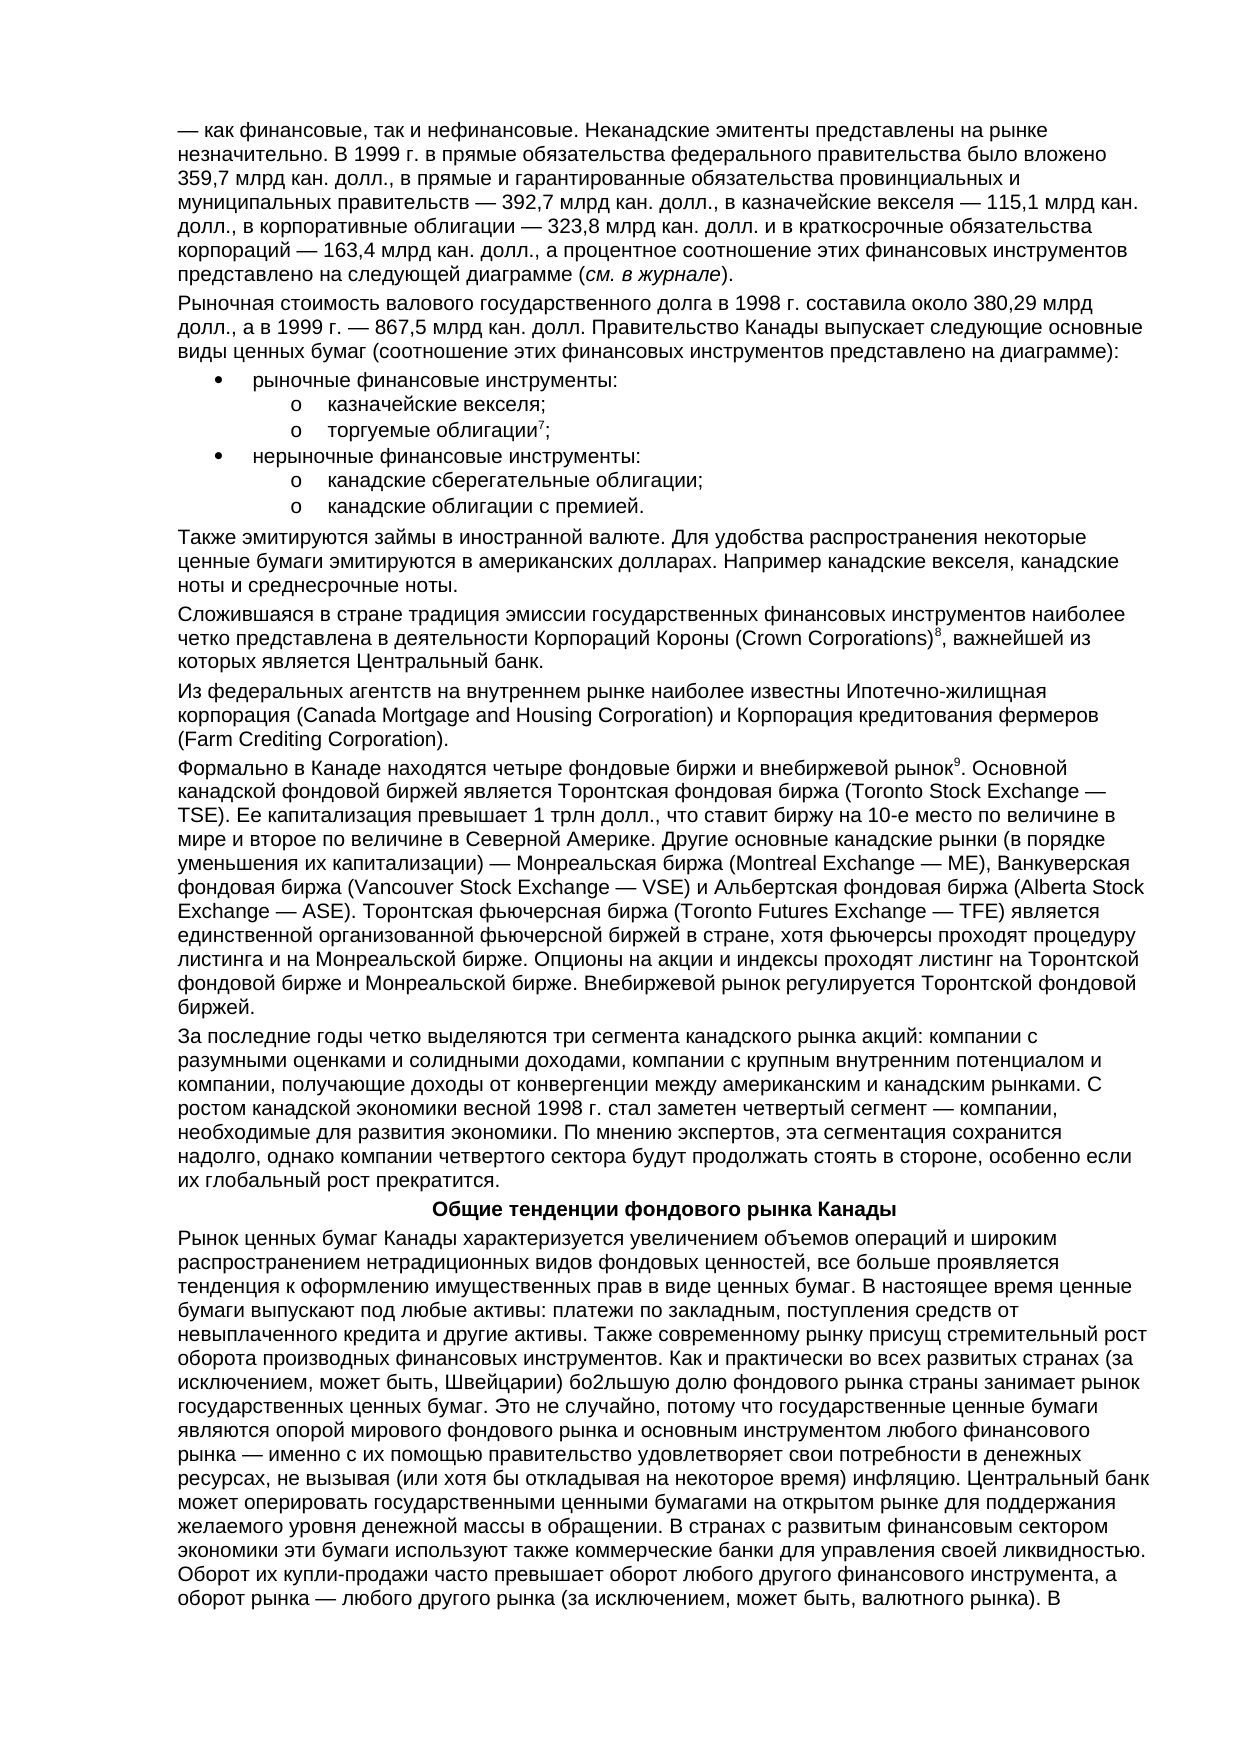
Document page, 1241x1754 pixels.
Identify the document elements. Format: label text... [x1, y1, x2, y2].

text Из федеральных агентств на внутреннем рынке наиболее известны Ипотечно-жилищная корпорация (Canada Mortgage and Housing Corporation) и Корпорация кредитования фермеров (Farm Crediting Corporation). [177, 678, 1152, 750]
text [177, 1226, 1152, 1609]
list нерыночные финансовые инструменты: [215, 444, 1152, 468]
list казначейские векселя; [290, 392, 1152, 418]
text Сложившаяся в стране традиция эмиссии государственных финансовых инструментов наиболее четко представлена в деятельности Корпораций Короны (Crown Corporations)8, важнейшей из которых является Центральный банк. [177, 601, 1152, 673]
text Формально в Канаде находятся четыре фондовые биржи и внебиржевой рынок9. Основной канадской фондовой биржей является Торонтская фондовая биржа (Toronto Stock Exchange — TSE). Ее капитализация превышает 1 трлн долл., что ставит биржу на 10-е место по величине в мире и второе по величине в Северной Америке. Другие основные канадские рынки (в порядке уменьшения их капитализации) — Монреальская биржа (Montreal Exchange — ME), Ванкуверская фондовая биржа (Vancouver Stock Exchange — VSE) и Альбертская фондовая биржа (Alberta Stock Exchange — ASE). Торонтская фьючерсная биржа (Тoronto Futures Exchange — TFE) является единственной организованной фьючерсной биржей в стране, хотя фьючерсы проходят процедуру листинга и на Монреальской бирже. Опционы на акции и индексы проходят листинг на Торонтской фондовой бирже и Монреальской бирже. Внебиржевой рынок регулируется Торонтской фондовой биржей. [177, 755, 1152, 1019]
list канадские сберегательные облигации; [290, 468, 1152, 493]
list рыночные финансовые инструменты: [215, 368, 1152, 392]
text Рыночная стоимость валового государственного долга в . составила около 380,29 млрд долл., а в . — 867,5 млрд кан. долл. Правительство Канады выпускает следующие основные виды ценных бумаг (соотношение этих финансовых инструментов представлено на диаграмме): [177, 291, 1152, 363]
text Общие тенденции фондового рынка Канады [177, 1197, 1152, 1221]
text Также эмитируются займы в иностранной валюте. Для удобства распространения некоторые ценные бумаги эмитируются в американских долларах. Например канадские векселя, канадские ноты и среднесрочные ноты. [177, 524, 1152, 596]
list торгуемые облигации7; [290, 418, 1152, 444]
text За последние годы четко выделяются три сегмента канадского рынка акций: компании с разумными оценками и солидными доходами, компании с крупным внутренним потенциалом и компании, получающие доходы от конвергенции между американским и канадским рынками. С ростом канадской экономики весной . стал заметен четвертый сегмент — компании, необходимые для развития экономики. По мнению экспертов, эта сегментация сохранится надолго, однако компании четвертого сектора будут продолжать стоять в стороне, особенно если их глобальный рост прекратится. [177, 1024, 1152, 1192]
list канадские облигации с премией. [290, 493, 1152, 519]
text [177, 118, 1152, 286]
